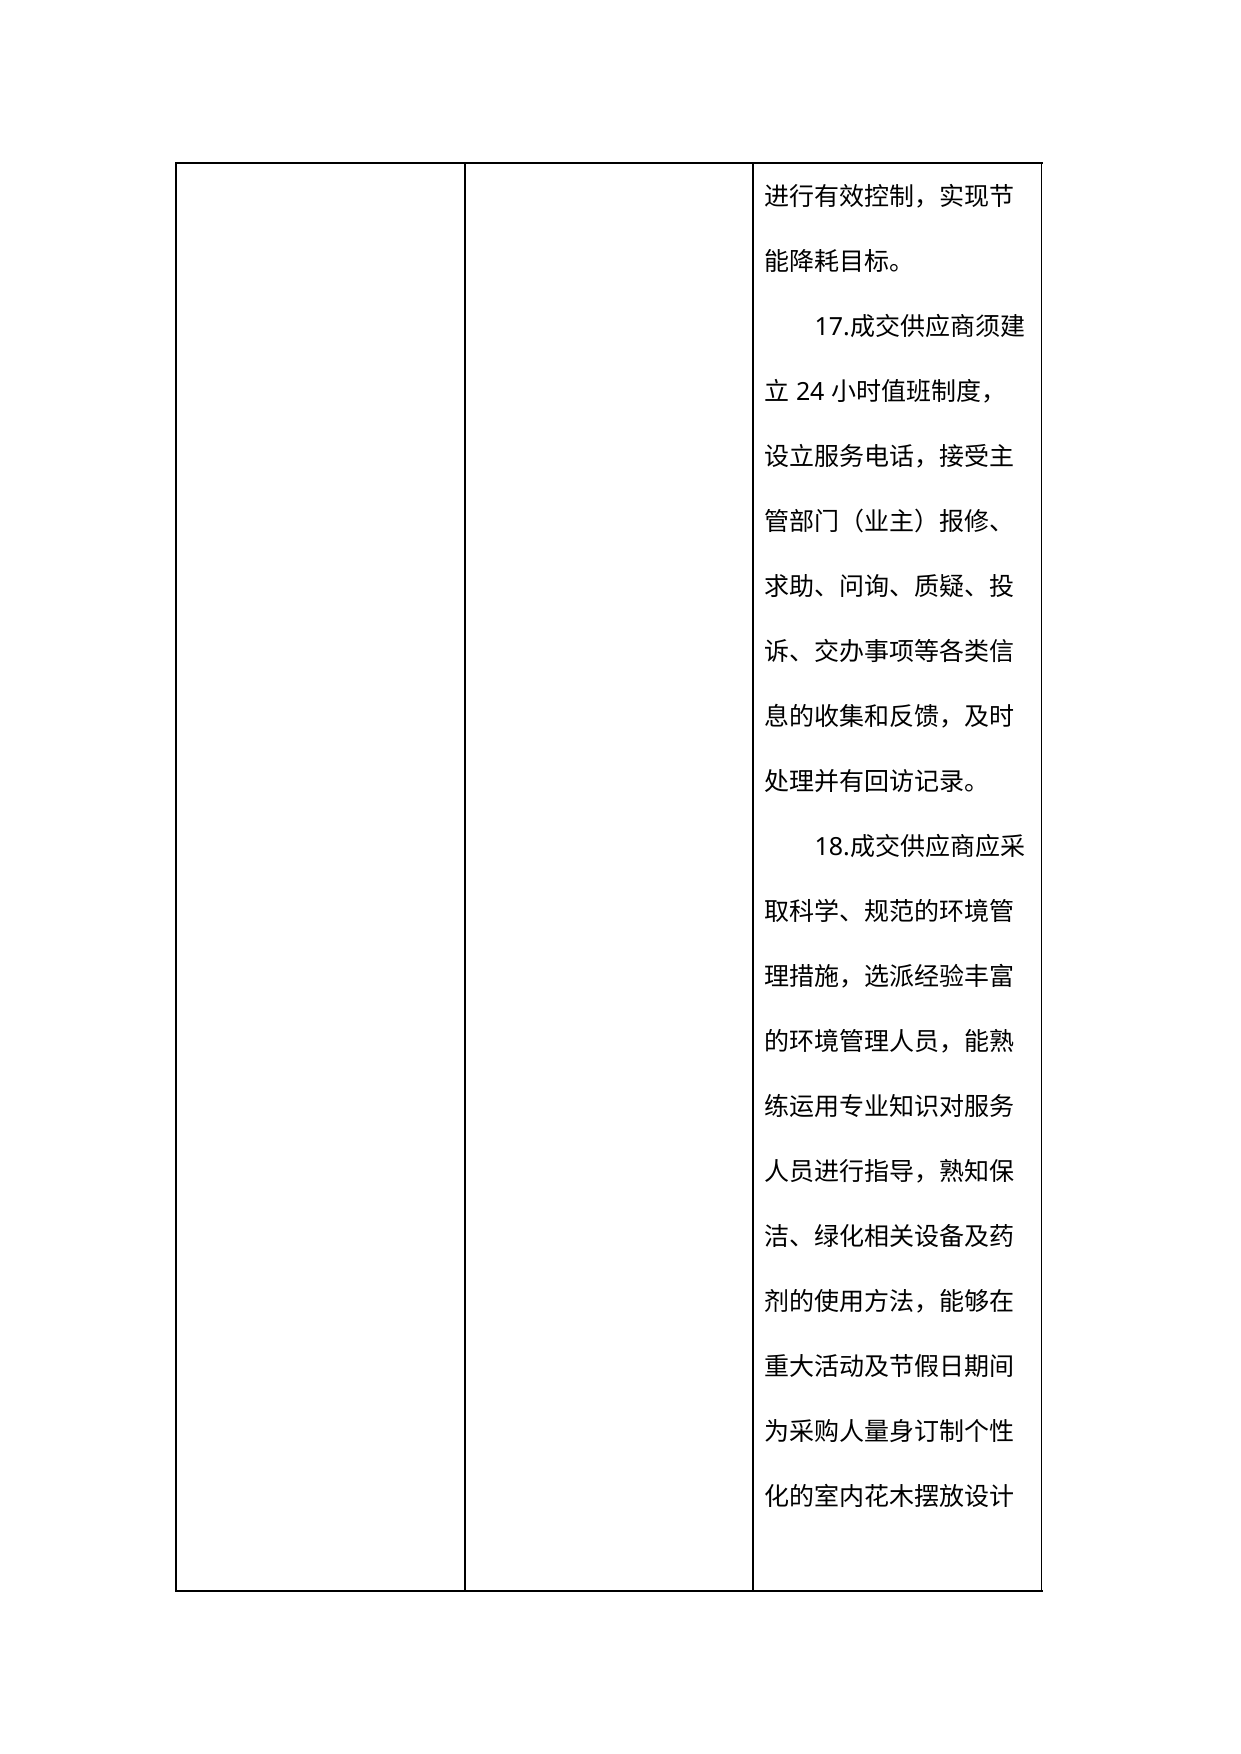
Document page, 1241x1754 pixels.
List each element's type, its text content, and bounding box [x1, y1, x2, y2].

table_cell [466, 164, 752, 1590]
table_cell 2 [177, 164, 464, 1590]
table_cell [754, 164, 1041, 1590]
